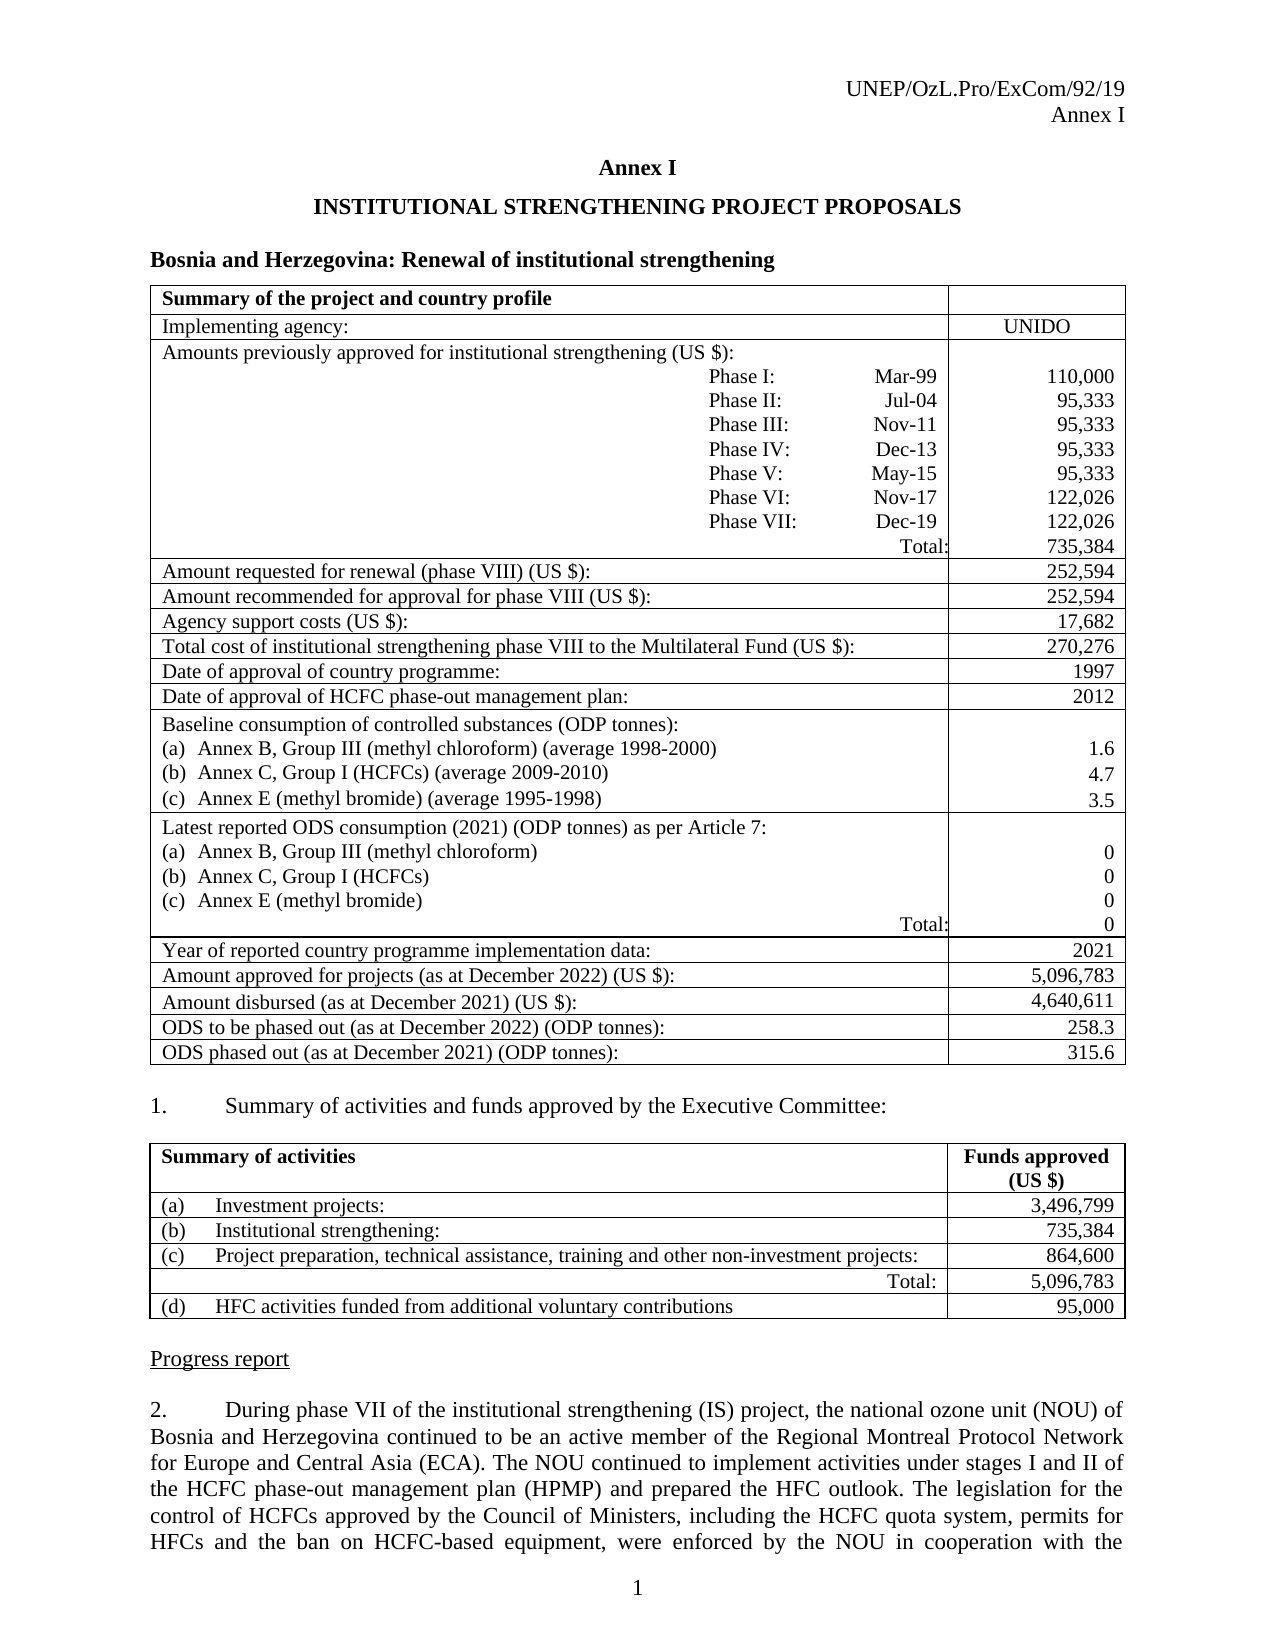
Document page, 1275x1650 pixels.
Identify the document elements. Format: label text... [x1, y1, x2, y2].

table_cell (d) [151, 1294, 215, 1318]
table_cell Year of reported country programme implementation data: [151, 938, 948, 962]
table_cell Phase V: [151, 461, 815, 485]
table_cell Amount approved for projects (as at December 2022) (US $): [151, 963, 948, 987]
table_cell Phase II: [151, 388, 815, 412]
table_cell ODS phased out (as at December 2021) (ODP tonnes): [151, 1040, 948, 1064]
table_cell 735,384 [949, 534, 1125, 558]
table_cell Total: [151, 912, 948, 936]
table_header Summary of activities [151, 1144, 947, 1192]
table_header Summary of the project and country profile [151, 286, 948, 313]
table_cell 2012 [949, 684, 1125, 708]
table_cell 122,026 [949, 509, 1125, 533]
table_cell [949, 813, 1125, 839]
table_cell [949, 340, 1125, 364]
table_cell Date of approval of HCFC phase-out management plan: [151, 684, 948, 708]
table_header [949, 286, 1125, 313]
table_cell Amount requested for renewal (phase VIII) (US $): [151, 559, 948, 583]
table_cell Total: [151, 534, 948, 558]
table_cell Phase I: [151, 364, 815, 388]
table_cell 258.3 [949, 1015, 1125, 1039]
table_cell Dec-19 [815, 509, 948, 533]
table_cell Amount disbursed (as at December 2021) (US $): [151, 988, 948, 1014]
list Progress report [150, 1345, 1125, 1371]
text Annex I [150, 154, 1125, 180]
table_cell (c) [151, 1244, 215, 1267]
table_cell Phase VII: [151, 509, 815, 533]
table_cell Implementing agency: [151, 315, 948, 338]
table_cell Investment projects: [215, 1193, 947, 1217]
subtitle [150, 1396, 1125, 1554]
table_cell 95,333 [949, 412, 1125, 436]
table_cell 122,026 [949, 485, 1125, 509]
table_cell Jul-04 [815, 388, 948, 412]
table_cell 2021 [949, 938, 1125, 962]
table_cell Total cost of institutional strengthening phase VIII to the Multilateral Fund (US $): [151, 634, 948, 658]
table_cell 864,600 [948, 1244, 1124, 1267]
table_cell 17,682 [949, 609, 1125, 633]
table_cell (c) Annex E (methyl bromide) (average 1995-1998) [151, 786, 948, 812]
table_cell (b) [151, 1218, 215, 1242]
table_cell 4,640,611 [949, 988, 1125, 1014]
table_cell 315.6 [949, 1040, 1125, 1064]
table_cell Mar-99 [815, 364, 948, 388]
table_cell Agency support costs (US $): [151, 609, 948, 633]
table_cell Phase IV: [151, 436, 815, 461]
table_cell Amount recommended for approval for phase VIII (US $): [151, 584, 948, 608]
table_cell May-15 [815, 461, 948, 485]
table_cell 0 [949, 839, 1125, 864]
table_cell Amounts previously approved for institutional strengthening (US $): [151, 340, 948, 364]
table_cell Date of approval of country programme: [151, 659, 948, 683]
text institutional strengthening project proposals [150, 193, 1125, 219]
table_cell Institutional strengthening: [215, 1218, 947, 1242]
table_cell [949, 710, 1125, 736]
table_cell 0 [949, 864, 1125, 888]
table_cell Latest reported ODS consumption (2021) (ODP tonnes) as per Article 7: [151, 813, 948, 839]
table_cell Nov-17 [815, 485, 948, 509]
table_cell 252,594 [949, 584, 1125, 608]
table_cell UNIDO [949, 315, 1125, 338]
text Bosnia and Herzegovina: Renewal of institutional strengthening [150, 246, 1125, 272]
table_cell 4.7 [949, 760, 1125, 786]
table_cell Nov-11 [815, 412, 948, 436]
table_cell ODS to be phased out (as at December 2022) (ODP tonnes): [151, 1015, 948, 1039]
table_cell (b) Annex C, Group I (HCFCs) (average 2009-2010) [151, 760, 948, 786]
table_cell Total: [151, 1269, 947, 1293]
table_cell 110,000 [949, 364, 1125, 388]
table_cell 3.5 [949, 786, 1125, 812]
table_cell (c) Annex E (methyl bromide) [151, 888, 948, 912]
table_cell 5,096,783 [948, 1269, 1124, 1293]
table_cell (b) Annex C, Group I (HCFCs) [151, 864, 948, 888]
table_header Funds approved (US $) [948, 1144, 1124, 1192]
table_cell 735,384 [948, 1218, 1124, 1242]
table_cell 5,096,783 [949, 963, 1125, 987]
table_cell 95,333 [949, 388, 1125, 412]
table_cell 0 [949, 912, 1125, 936]
table_cell (a) Annex B, Group III (methyl chloroform) (average 1998-2000) [151, 736, 948, 760]
table_cell Phase VI: [151, 485, 815, 509]
subtitle Summary of activities and funds approved by the Executive Committee: [150, 1092, 1125, 1118]
table_cell 270,276 [949, 634, 1125, 658]
table_cell 95,000 [948, 1294, 1124, 1318]
table_cell 3,496,799 [948, 1193, 1124, 1217]
table_cell 95,333 [949, 436, 1125, 461]
table_cell (a) [151, 1193, 215, 1217]
table_cell HFC activities funded from additional voluntary contributions [215, 1294, 947, 1318]
table_cell 0 [949, 888, 1125, 912]
table_cell Dec-13 [815, 436, 948, 461]
table_cell 1997 [949, 659, 1125, 683]
table_cell (a) Annex B, Group III (methyl chloroform) [151, 839, 948, 864]
table_cell 95,333 [949, 461, 1125, 485]
table_cell 252,594 [949, 559, 1125, 583]
table_cell 1.6 [949, 736, 1125, 760]
table_cell Phase III: [151, 412, 815, 436]
table_cell Baseline consumption of controlled substances (ODP tonnes): [151, 710, 948, 736]
table_cell Project preparation, technical assistance, training and other non-investment projects: [215, 1244, 947, 1267]
